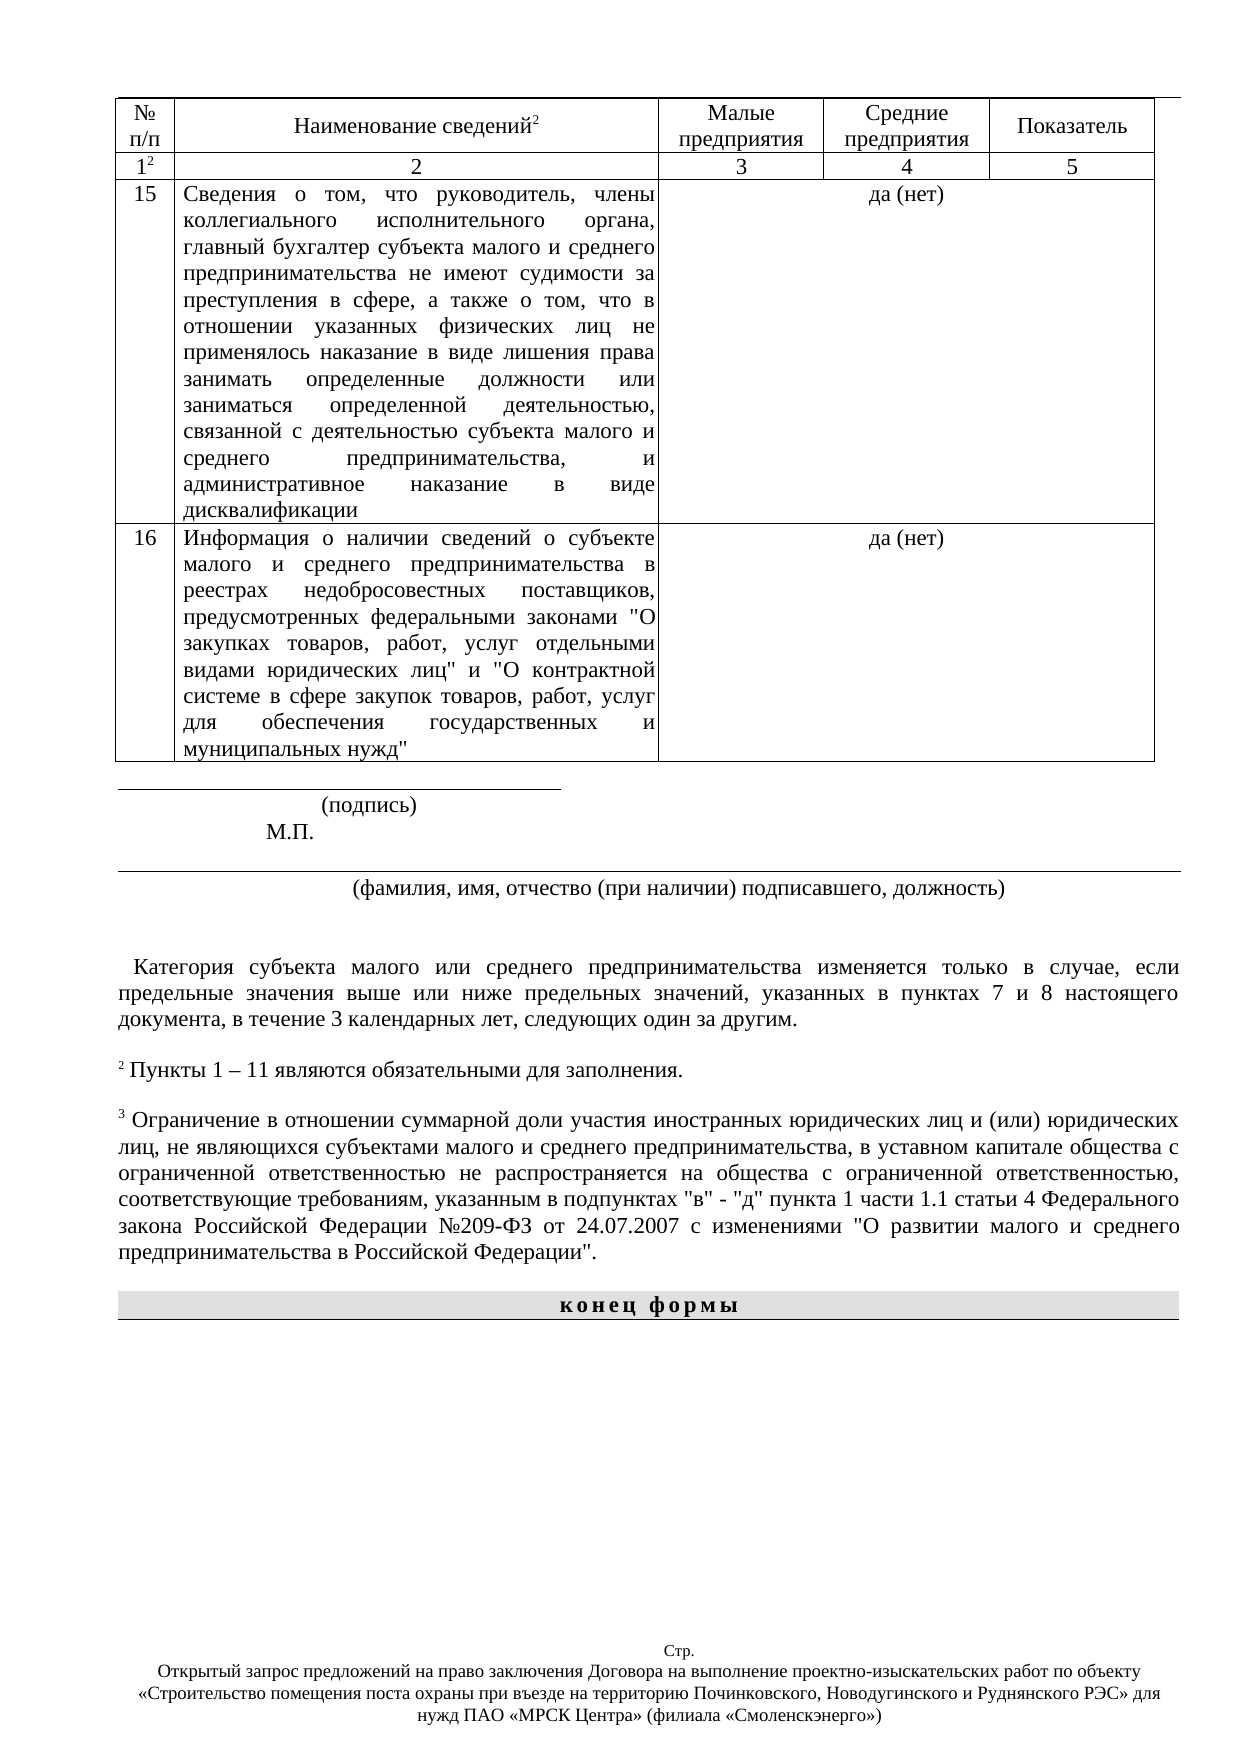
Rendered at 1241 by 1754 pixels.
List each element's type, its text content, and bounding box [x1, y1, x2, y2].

table_cell 15 [116, 180, 174, 523]
table_cell 3 [659, 153, 823, 179]
table_cell Информация о наличии сведений о субъекте малого и среднего предпринимательства в реестрах недобросовестных поставщиков, предусмотренных федеральными законами "О закупках товаров, работ, услуг отдельными видами юридических лиц" и "О контрактной системе в сфере закупок товаров, работ, услуг для обеспечения государственных и муниципальных нужд" [175, 524, 658, 761]
table_header Средние предприятия [824, 99, 989, 152]
table_cell 4 [824, 153, 989, 179]
text (фамилия, имя, отчество (при наличии) подписавшего, должность) [118, 872, 1181, 900]
text конец формы [118, 1291, 1179, 1319]
table_header № п/п [116, 99, 174, 152]
text (подпись) [118, 790, 561, 818]
table_cell Сведения о том, что руководитель, члены коллегиального исполнительного органа, главный бухгалтер субъекта малого и среднего предпринимательства не имеют судимости за преступления в сфере, а также о том, что в отношении указанных физических лиц не применялось наказание в виде лишения права занимать определенные должности или заниматься определенной деятельностью, связанной с деятельностью субъекта малого и среднего предпринимательства, и административное наказание в виде дисквалификации [175, 180, 658, 523]
text 2 Пункты 1 – 11 являются обязательными для заполнения. [118, 1056, 1181, 1082]
table_cell 12 [116, 153, 174, 179]
table_header Малые предприятия [659, 99, 823, 152]
table_cell да (нет) [659, 180, 1154, 523]
table_header Наименование сведений2 [175, 99, 658, 152]
text М.П. [207, 818, 1181, 844]
table_cell да (нет) [659, 524, 1154, 761]
table_cell 5 [990, 153, 1154, 179]
table_cell 2 [175, 153, 658, 179]
text 3 Ограничение в отношении суммарной доли участия иностранных юридических лиц и (или) юридических лиц, не являющихся субъектами малого и среднего предпринимательства, в уставном капитале общества с ограниченной ответственностью не распространяется на общества с ограниченной ответственностью, соответствующие требованиям, указанным в подпунктах "в" - "д" пункта 1 части 1.1 статьи 4 Федерального закона Российской Федерации №209-ФЗ от 24.07.2007 с изменениями "О развитии малого и среднего предпринимательства в Российской Федерации". [118, 1106, 1181, 1264]
table_cell 16 [116, 524, 174, 761]
text Категория субъекта малого или среднего предпринимательства изменяется только в случае, если предельные значения выше или ниже предельных значений, указанных в пунктах 7 и 8 настоящего документа, в течение 3 календарных лет, следующих один за другим. [118, 953, 1181, 1032]
table_header Показатель [990, 99, 1154, 152]
